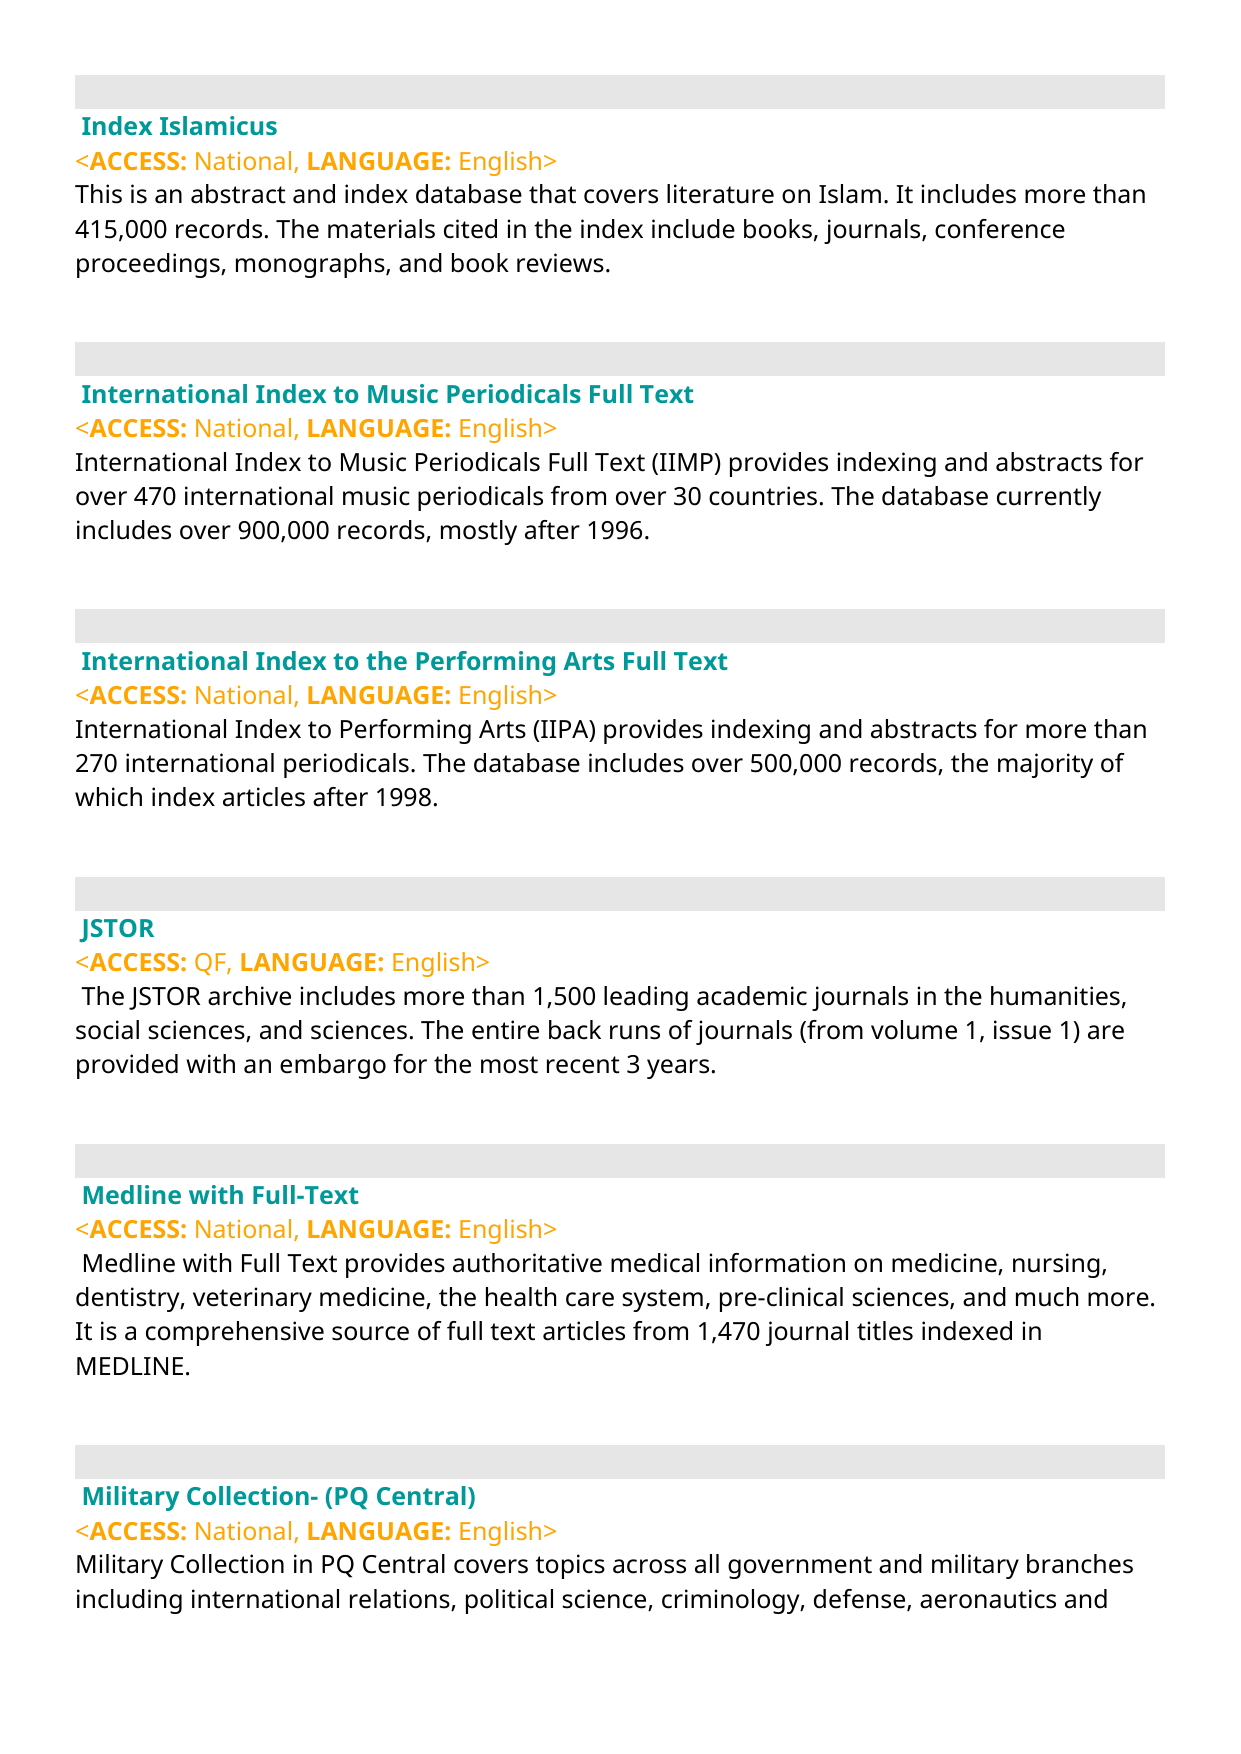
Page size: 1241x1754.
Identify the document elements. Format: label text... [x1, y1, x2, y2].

text International Index to Music Periodicals Full Text [75, 376, 1165, 410]
text <ACCESS: National, LANGUAGE: English> [75, 1212, 1165, 1246]
text The JSTOR archive includes more than 1,500 leading academic journals in the humanities, social sciences, and sciences. The entire back runs of journals (from volume 1, issue 1) are provided with an embargo for the most recent 3 years. [75, 979, 1165, 1081]
text Medline with Full Text provides authoritative medical information on medicine, nursing, dentistry, veterinary medicine, the health care system, pre-clinical sciences, and much more. It is a comprehensive source of full text articles from 1,470 journal titles indexed in MEDLINE. [75, 1246, 1165, 1382]
text Medline with Full-Text [75, 1178, 1165, 1212]
text <ACCESS: National, LANGUAGE: English> [75, 410, 1165, 444]
text <ACCESS: National, LANGUAGE: English> [75, 677, 1165, 712]
text <ACCESS: National, LANGUAGE: English> [75, 143, 1165, 177]
text <ACCESS: QF, LANGUAGE: English> [75, 945, 1165, 979]
text This is an abstract and index database that covers literature on Islam. It includes more than 415,000 records. The materials cited in the index include books, journals, conference proceedings, monographs, and book reviews. [75, 177, 1165, 279]
text <ACCESS: National, LANGUAGE: English> [75, 1513, 1165, 1547]
text JSTOR [75, 911, 1165, 945]
text Index Islamicus [75, 109, 1165, 143]
text International Index to Performing Arts (IIPA) provides indexing and abstracts for more than 270 international periodicals. The database includes over 500,000 records, the majority of which index articles after 1998. [75, 712, 1165, 814]
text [75, 1547, 1165, 1615]
text Military Collection- (PQ Central) [75, 1479, 1165, 1513]
text International Index to Music Periodicals Full Text (IIMP) provides indexing and abstracts for over 470 international music periodicals from over 30 countries. The database currently includes over 900,000 records, mostly after 1996. [75, 444, 1165, 547]
text International Index to the Performing Arts Full Text [75, 643, 1165, 677]
